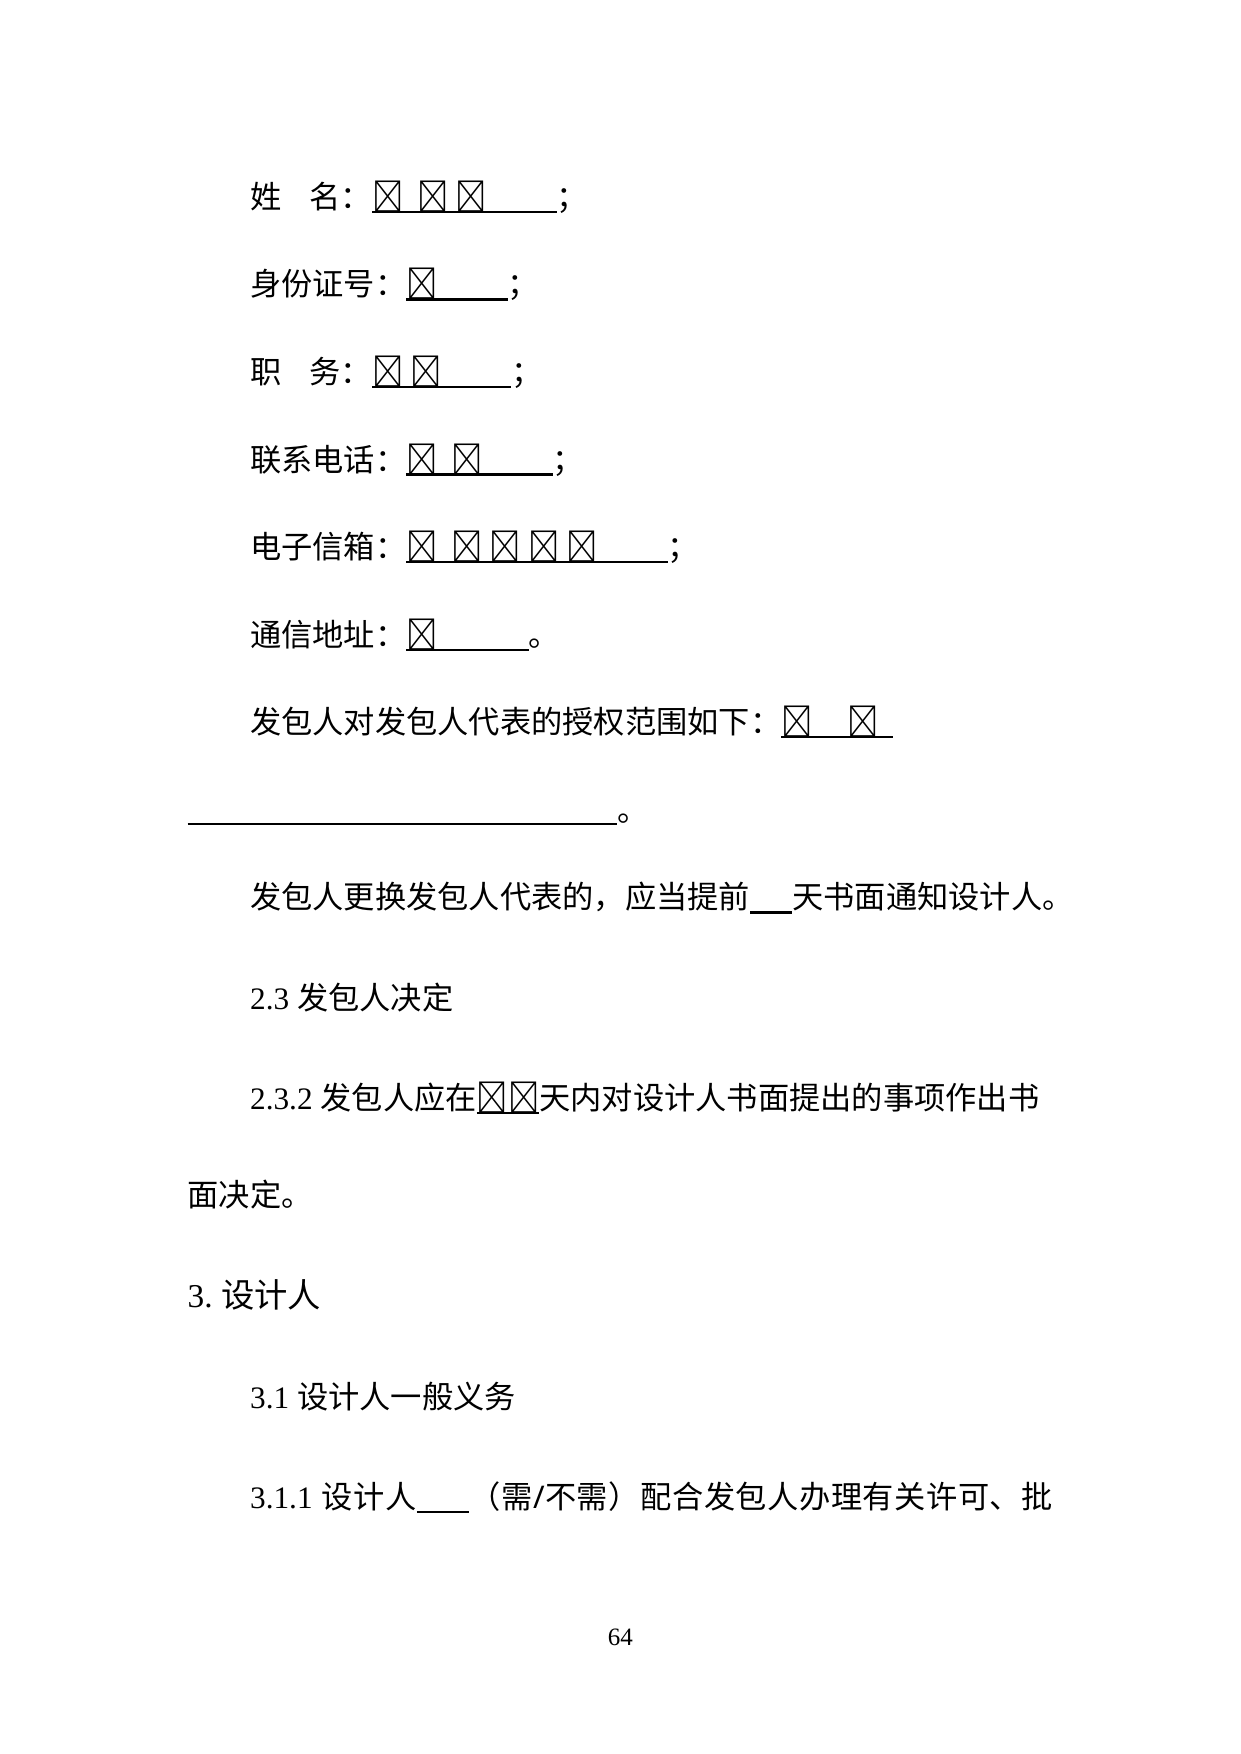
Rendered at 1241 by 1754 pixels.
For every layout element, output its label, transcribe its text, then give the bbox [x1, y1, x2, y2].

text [187, 1462, 1053, 1527]
text 姓 名：   ； [187, 162, 1053, 227]
text 身份证号： ； [187, 249, 1053, 314]
text 3.1 设计人一般义务 [187, 1362, 1053, 1427]
text 。 [187, 775, 1053, 840]
text 联系电话：  ； [187, 425, 1053, 490]
text 电子信箱：     ； [187, 512, 1053, 577]
text 通信地址： 。 [187, 600, 1053, 665]
text 发包人更换发包人代表的，应当提前 天书面通知设计人。 [187, 863, 1053, 928]
subtitle 3. 设计人 [187, 1261, 1053, 1326]
text 发包人对发包人代表的授权范围如下：  [187, 688, 1053, 753]
text 2.3 发包人决定 [187, 963, 1053, 1028]
text 职 务：  ； [187, 337, 1053, 402]
text 2.3.2 发包人应在天内对设计人书面提出的事项作出书面决定。 [187, 1063, 1053, 1226]
